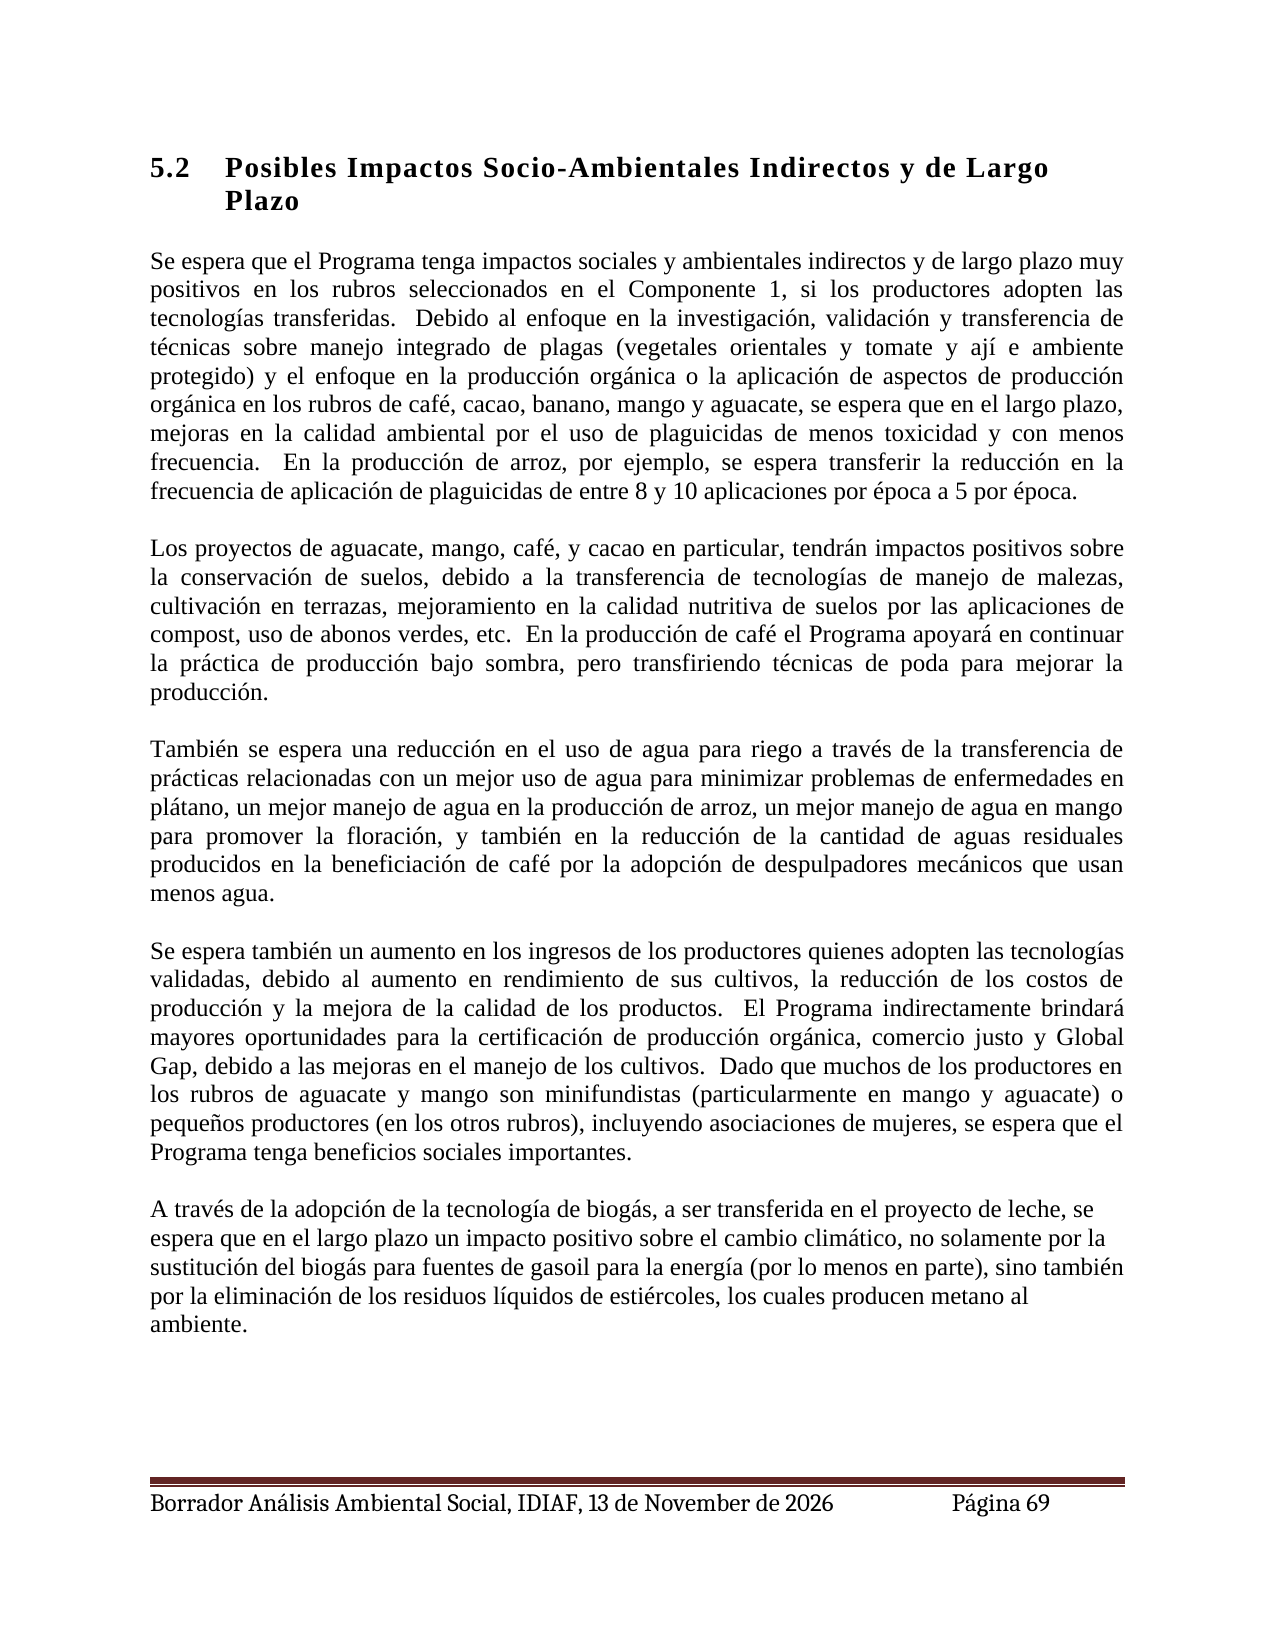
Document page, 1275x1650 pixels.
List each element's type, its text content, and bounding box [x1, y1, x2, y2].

text Los proyectos de aguacate, mango, café, y cacao en particular, tendrán impactos positivos sobre la conservación de suelos, debido a la transferencia de tecnologías de manejo de malezas, cultivación en terrazas, mejoramiento en la calidad nutritiva de suelos por las aplicaciones de compost, uso de abonos verdes, etc. En la producción de café el Programa apoyará en continuar la práctica de producción bajo sombra, pero transfiriendo técnicas de poda para mejorar la producción. [150, 533, 1125, 706]
text Se espera también un aumento en los ingresos de los productores quienes adopten las tecnologías validadas, debido al aumento en rendimiento de sus cultivos, la reducción de los costos de producción y la mejora de la calidad de los productos. El Programa indirectamente brindará mayores oportunidades para la certificación de producción orgánica, comercio justo y Global Gap, debido a las mejoras en el manejo de los cultivos. Dado que muchos de los productores en los rubros de aguacate y mango son minifundistas (particularmente en mango y aguacate) o pequeños productores (en los otros rubros), incluyendo asociaciones de mujeres, se espera que el Programa tenga beneficios sociales importantes. [150, 936, 1125, 1166]
text También se espera una reducción en el uso de agua para riego a través de la transferencia de prácticas relacionadas con un mejor uso de agua para minimizar problemas de enfermedades en plátano, un mejor manejo de agua en la producción de arroz, un mejor manejo de agua en mango para promover la floración, y también en la reducción de la cantidad de aguas residuales producidos en la beneficiación de café por la adopción de despulpadores mecánicos que usan menos agua. [150, 734, 1125, 907]
text Se espera que el Programa tenga impactos sociales y ambientales indirectos y de largo plazo muy positivos en los rubros seleccionados en el Componente 1, si los productores adopten las tecnologías transferidas. Debido al enfoque en la investigación, validación y transferencia de técnicas sobre manejo integrado de plagas (vegetales orientales y tomate y ají e ambiente protegido) y el enfoque en la producción orgánica o la aplicación de aspectos de producción orgánica en los rubros de café, cacao, banano, mango y aguacate, se espera que en el largo plazo, mejoras en la calidad ambiental por el uso de plaguicidas de menos toxicidad y con menos frecuencia. En la producción de arroz, por ejemplo, se espera transferir la reducción en la frecuencia de aplicación de plaguicidas de entre 8 y 10 aplicaciones por época a 5 por época. [150, 246, 1125, 504]
table_header A través de la adopción de la tecnología de biogás, a ser transferida en el proyecto de leche, se espera que en el largo plazo un impacto positivo sobre el cambio climático, no solamente por la sustitución del biogás para fuentes de gasoil para la energía (por lo menos en parte), sino también por la eliminación de los residuos líquidos de estiércoles, los cuales producen metano al ambiente. [150, 1195, 1124, 1338]
subtitle 5.2 Posibles Impactos Socio-Ambientales Indirectos y de Largo Plazo [150, 150, 1125, 217]
